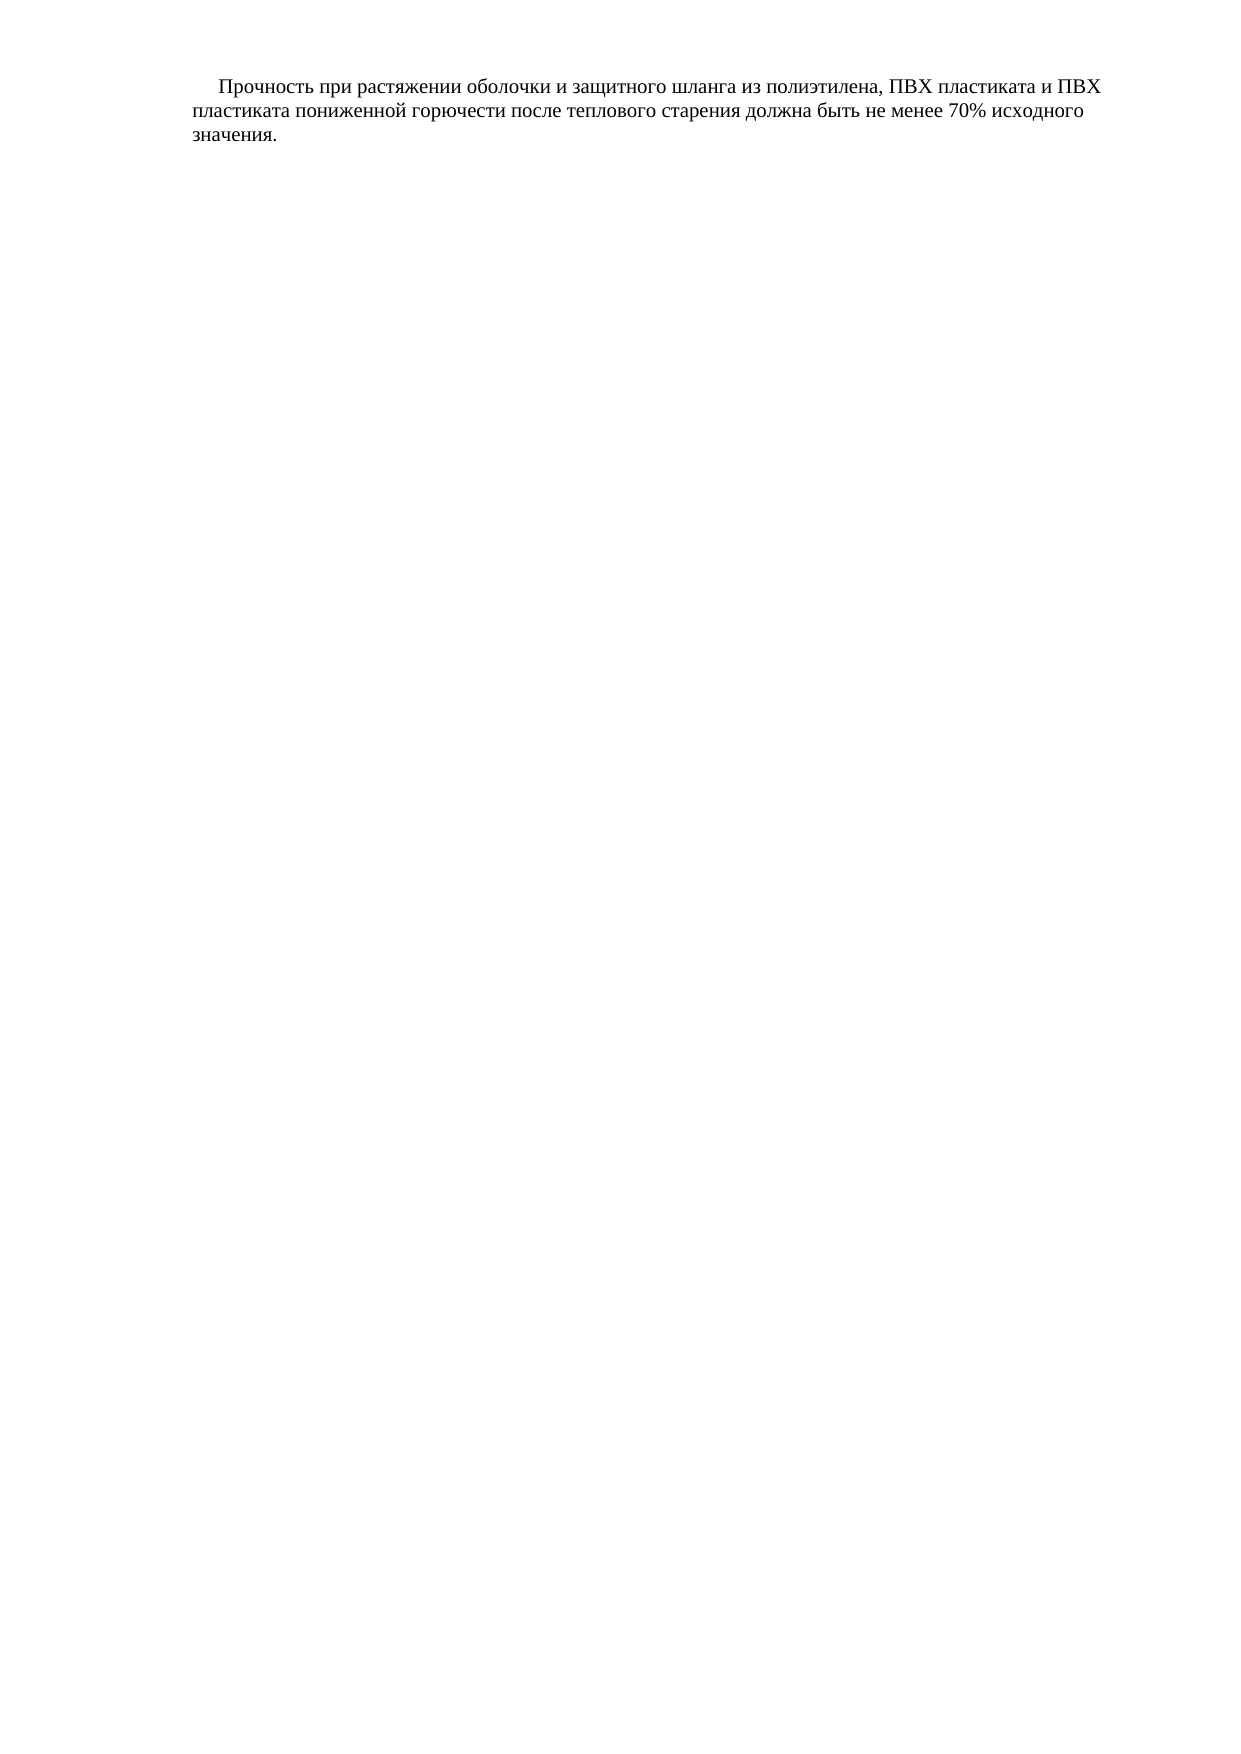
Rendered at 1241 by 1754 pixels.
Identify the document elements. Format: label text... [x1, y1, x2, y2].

text Прочность при растяжении оболочки и защитного шланга из полиэтилена, ПВХ пластиката и ПВХ пластиката пониженной горючести после теплового старения должна быть не менее 70% исходного значения. [192, 74, 1152, 146]
